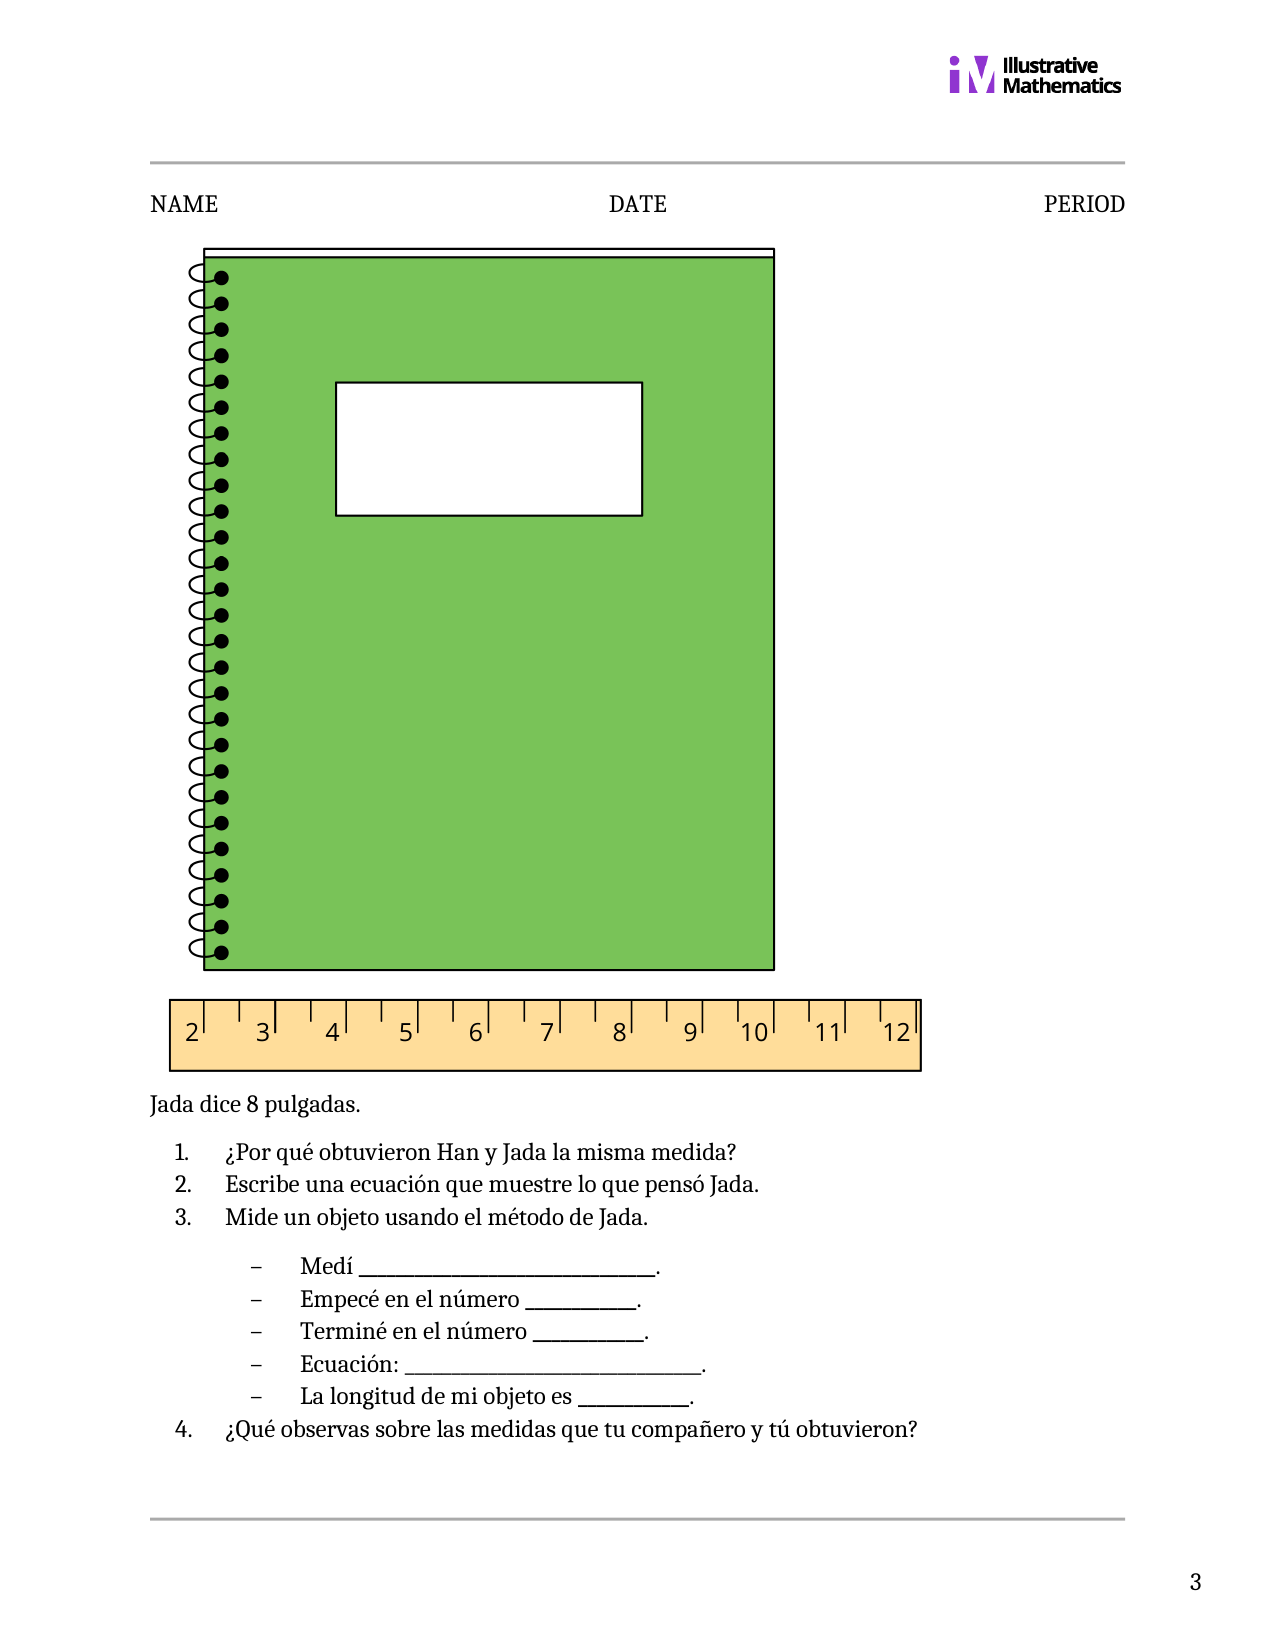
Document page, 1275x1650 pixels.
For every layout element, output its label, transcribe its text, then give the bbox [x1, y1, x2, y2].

list ¿Qué observas sobre las medidas que tu compañero y tú obtuvieron? [175, 1414, 1125, 1443]
list Medí ________________________________. [250, 1252, 1125, 1281]
text Jada dice 8 pulgadas. [150, 1090, 1125, 1119]
list ¿Por qué obtuvieron Han y Jada la misma medida? [175, 1137, 1125, 1166]
list Empecé en el número ____________. [250, 1284, 1125, 1313]
picture [168, 247, 922, 1072]
picture [949, 55, 1121, 93]
list Terminé en el número ____________. [250, 1317, 1125, 1346]
list Ecuación: ________________________________. [250, 1349, 1125, 1378]
list Escribe una ecuación que muestre lo que pensó Jada. [175, 1170, 1125, 1199]
list Mide un objeto usando el método de Jada. [175, 1202, 1125, 1231]
list La longitud de mi objeto es ____________. [250, 1382, 1125, 1411]
